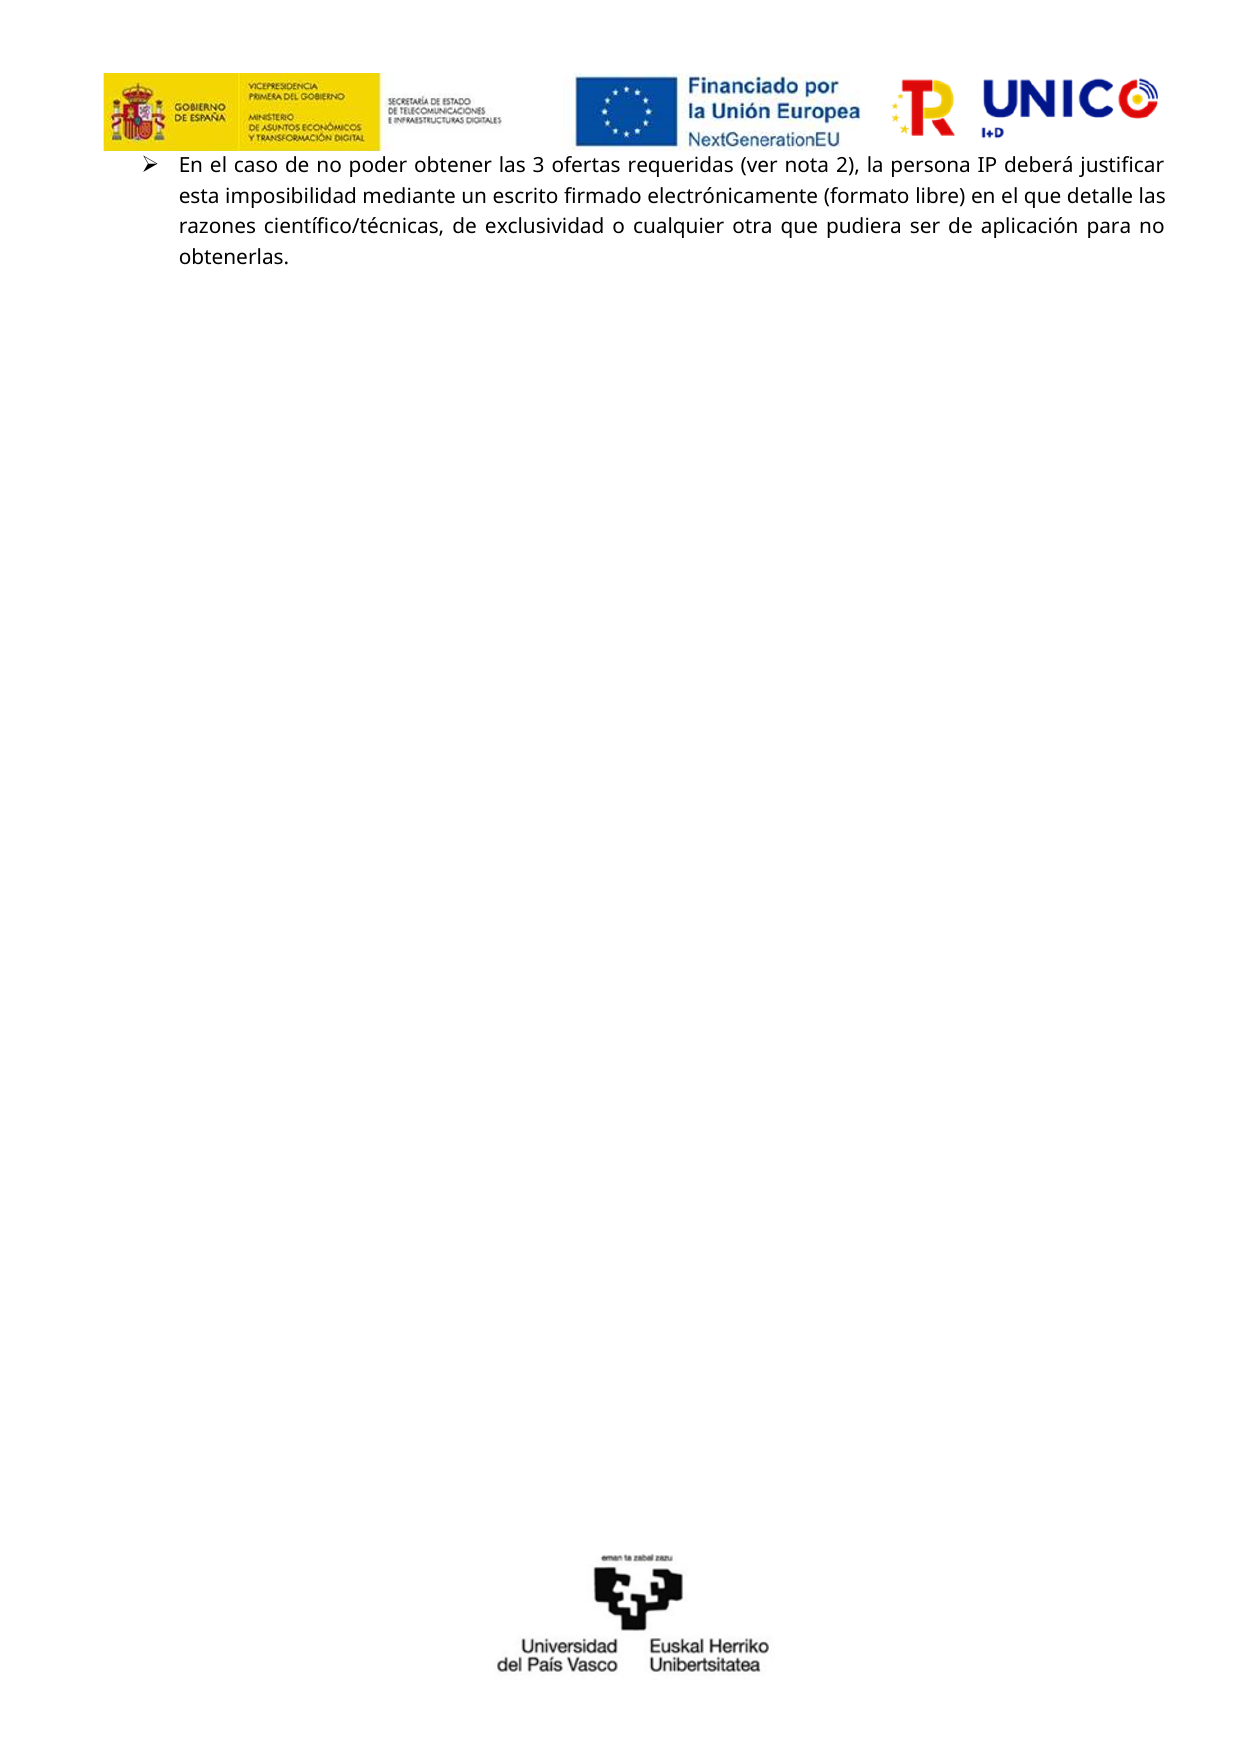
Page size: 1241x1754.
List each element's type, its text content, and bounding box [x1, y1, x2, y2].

picture [103, 73, 1167, 151]
picture [487, 1544, 783, 1681]
list En el caso de no poder obtener las 3 ofertas requeridas (ver nota 2), la persona IP deberá justificar esta imposibilidad mediante un escrito firmado electrónicamente (formato libre) en el que detalle las razones científico/técnicas, de exclusividad o cualquier otra que pudiera ser de aplicación para no obtenerlas. [141, 151, 1167, 271]
